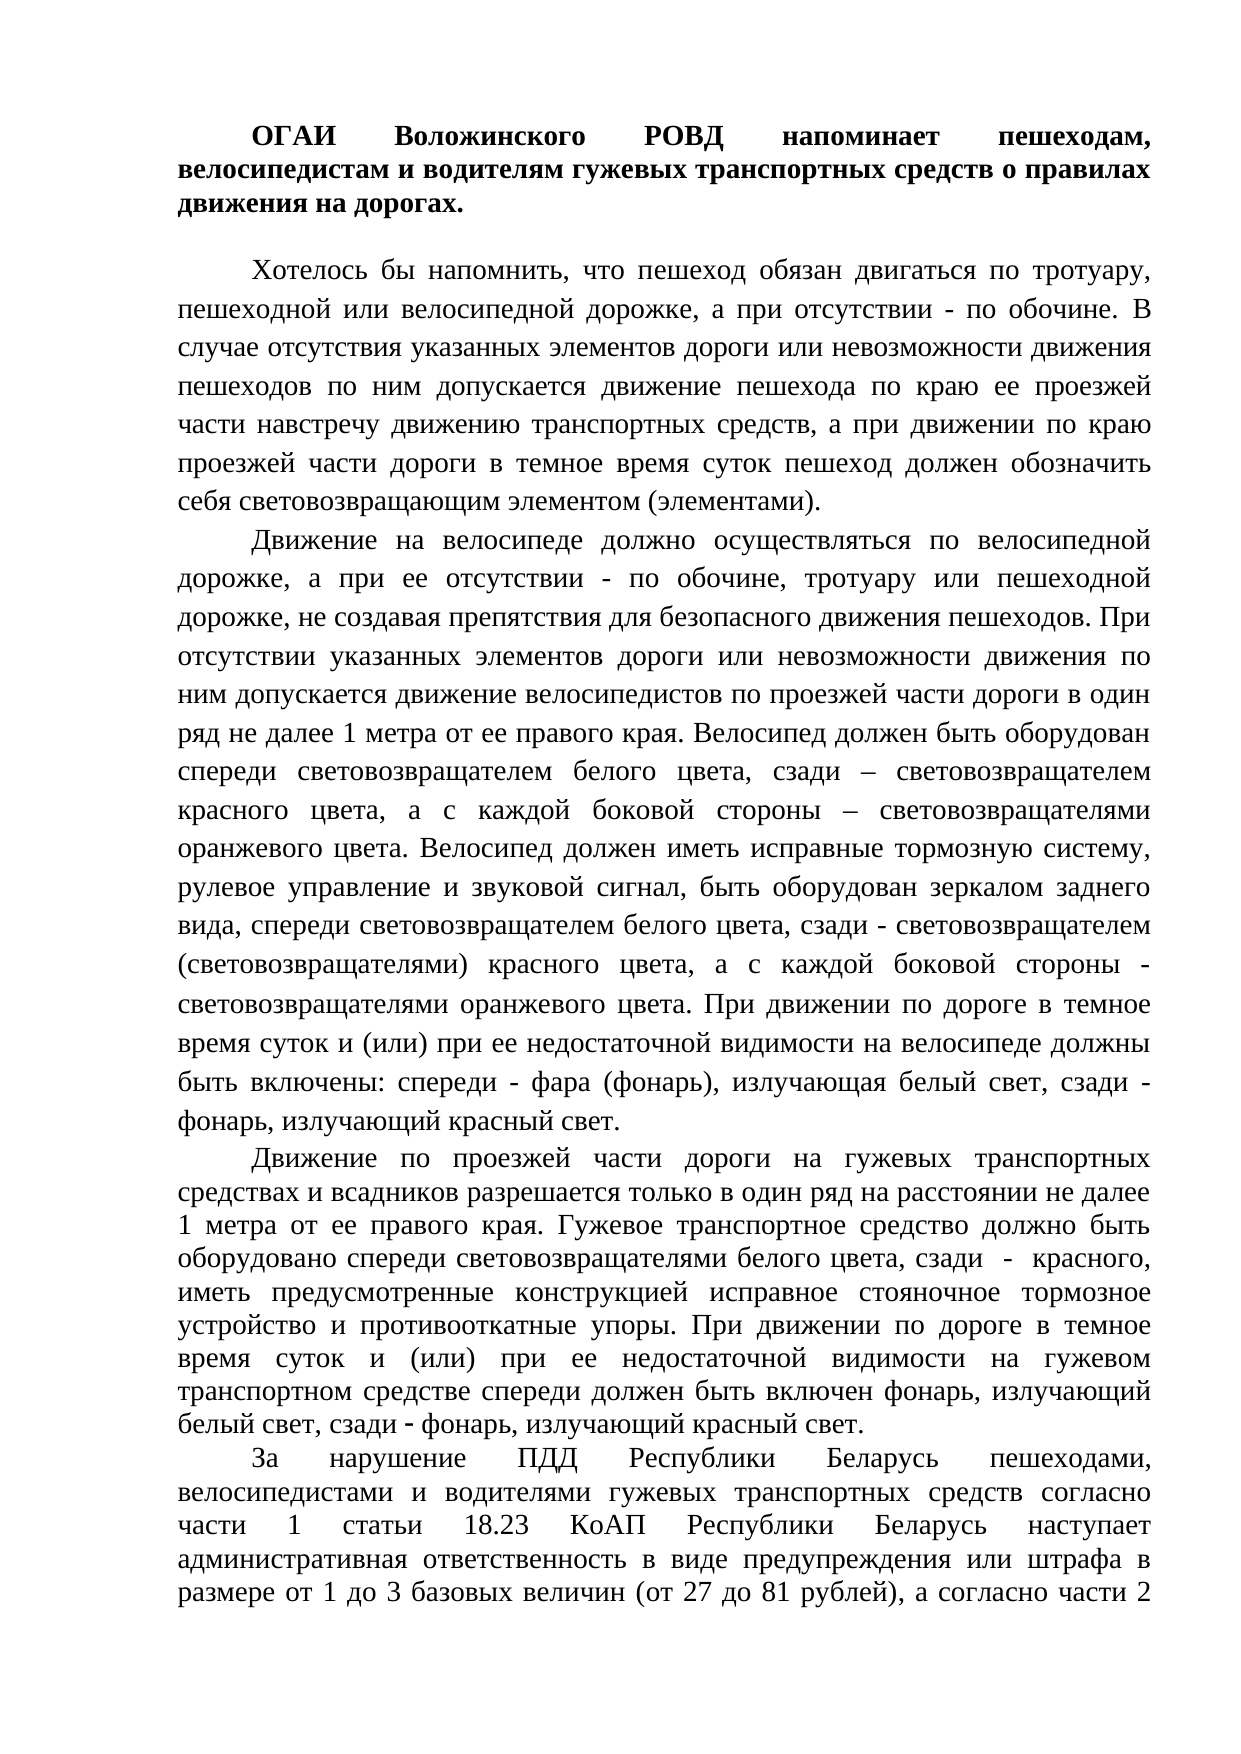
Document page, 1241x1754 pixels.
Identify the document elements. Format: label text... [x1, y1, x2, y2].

text ОГАИ Воложинского РОВД напоминает пешеходам, велосипедистам и водителям гужевых транспортных средств о правилах движения на дорогах. [177, 118, 1152, 219]
text Движение на велосипеде должно осуществляться по велосипедной дорожке, а при ее отсутствии - по обочине, тротуару или пешеходной дорожке, не создавая препятствия для безопасного движения пешеходов. При отсутствии указанных элементов дороги или невозможности движения по ним допускается движение велосипедистов по проезжей части дороги в один ряд не далее 1 метра от ее правого края. Велосипед должен быть оборудован спереди световозвращателем белого цвета, сзади – световозвращателем красного цвета, а с каждой боковой стороны – световозвращателями оранжевого цвета. Велосипед должен иметь исправные тормозную систему, рулевое управление и звуковой сигнал, быть оборудован зеркалом заднего вида, спереди световозвращателем белого цвета, сзади - световозвращателем (световозвращателями) красного цвета, а с каждой боковой стороны - световозвращателями оранжевого цвета. При движении по дороге в темное время суток и (или) при ее недостаточной видимости на велосипеде должны быть включены: спереди - фара (фонарь), излучающая белый свет, сзади - фонарь, излучающий красный свет. [177, 522, 1152, 1136]
text Хотелось бы напомнить, что пешеход обязан двигаться по тротуару, пешеходной или велосипедной дорожке, а при отсутствии - по обочине. В случае отсутствия указанных элементов дороги или невозможности движения пешеходов по ним допускается движение пешехода по краю ее проезжей части навстречу движению транспортных средств, а при движении по краю проезжей части дороги в темное время суток пешеход должен обозначить себя световозвращающим элементом (элементами). [177, 252, 1152, 517]
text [177, 1440, 1152, 1608]
text Движение по проезжей части дороги на гужевых транспортных средствах и всадников разрешается только в один ряд на расстоянии не далее 1 метра от ее правого края. Гужевое транспортное средство должно быть оборудовано спереди световозвращателями белого цвета, сзади - красного, иметь предусмотренные конструкцией исправное стояночное тормозное устройство и противооткатные упоры. При движении по дороге в темное время суток и (или) при ее недостаточной видимости на гужевом транспортном средстве спереди должен быть включен фонарь, излучающий белый свет, сзади фонарь, излучающий красный свет. [177, 1141, 1152, 1440]
